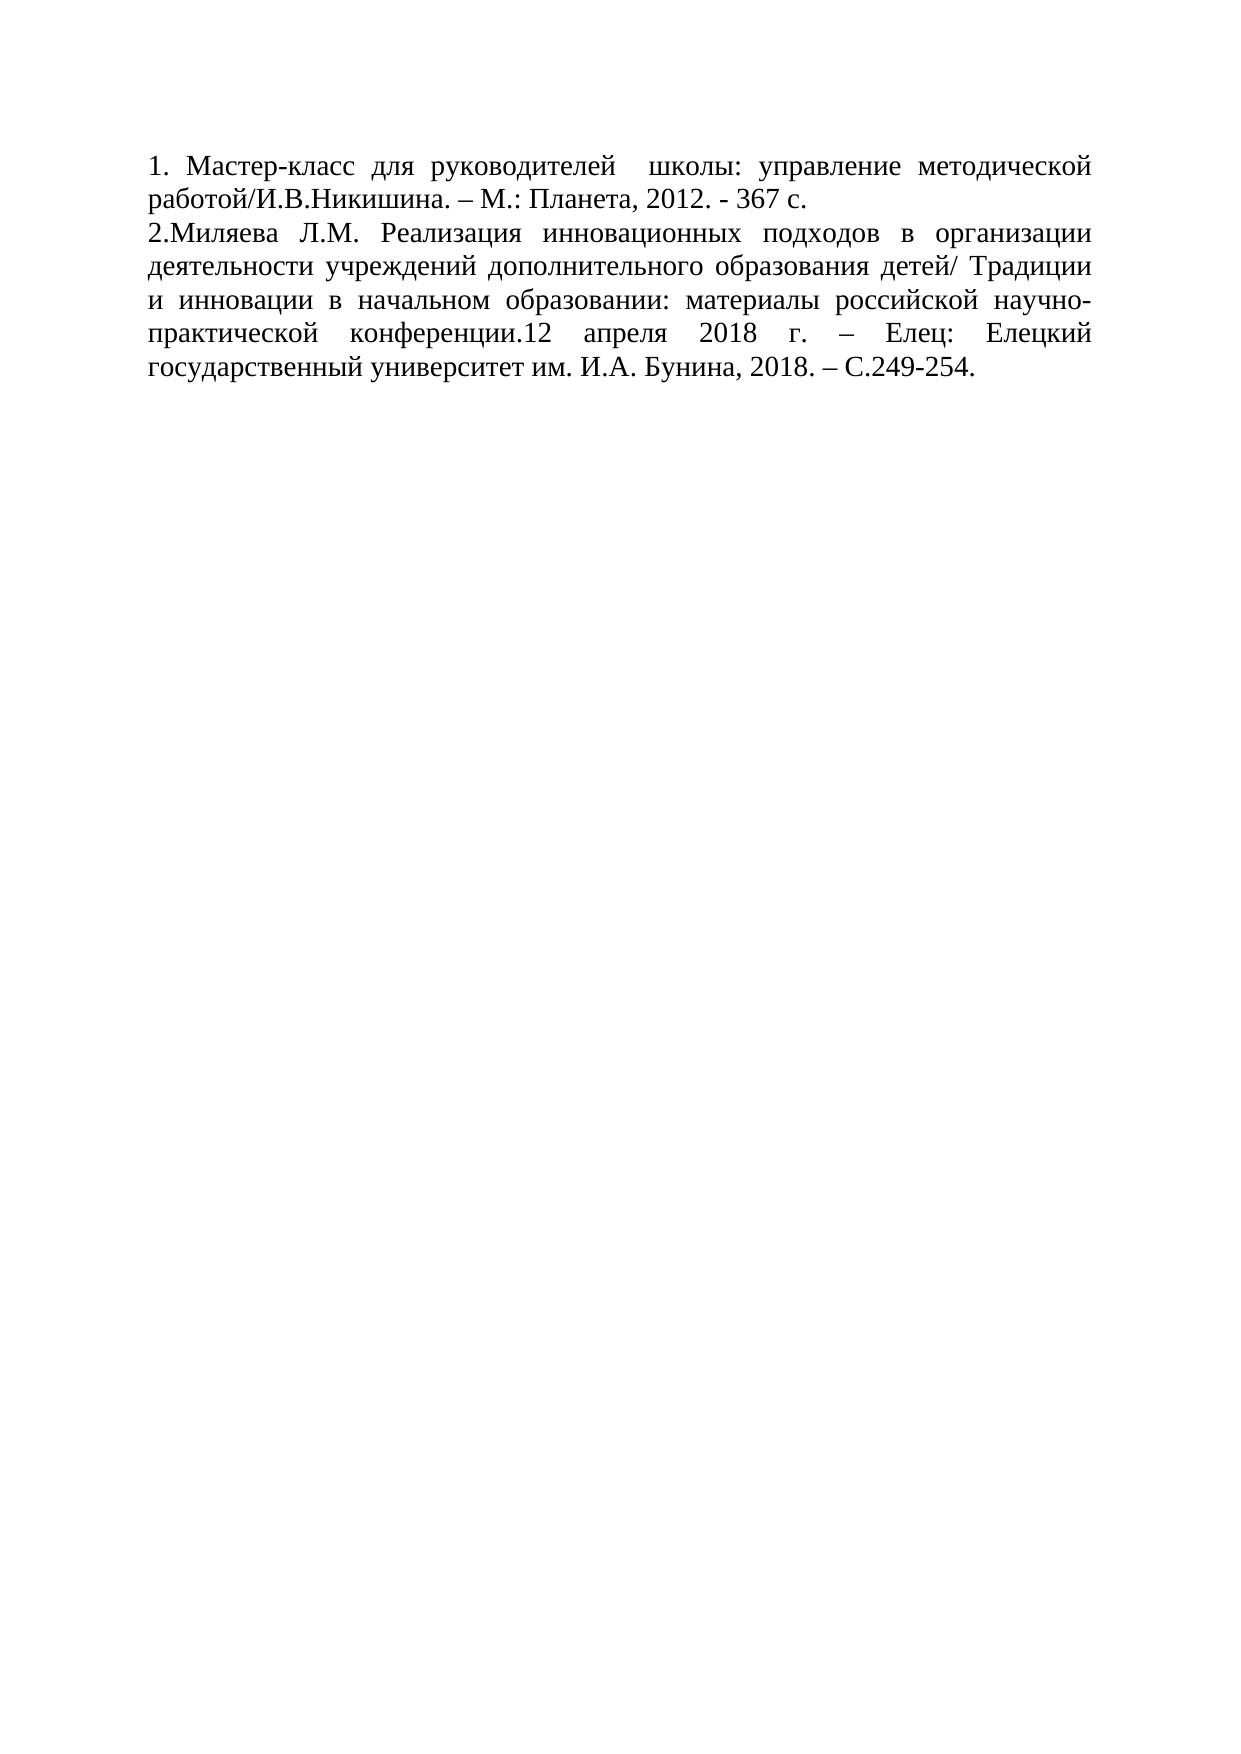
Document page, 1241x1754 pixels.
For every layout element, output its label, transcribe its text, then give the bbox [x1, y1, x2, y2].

text 1. Мастер-класс для руководителей школы: управление методической работой/И.В.Никишина. – М.: Планета, 2012. - 367 с. [148, 148, 1093, 215]
text 2.Миляева Л.М. Реализация инновационных подходов в организации деятельности учреждений дополнительного образования детей/ Традиции и инновации в начальном образовании: материалы российской научно-практической конференции.12 апреля 2018 г. – Елец: Елецкий государственный университет им. И.А. Бунина, 2018. – С.249-254. [148, 215, 1093, 382]
